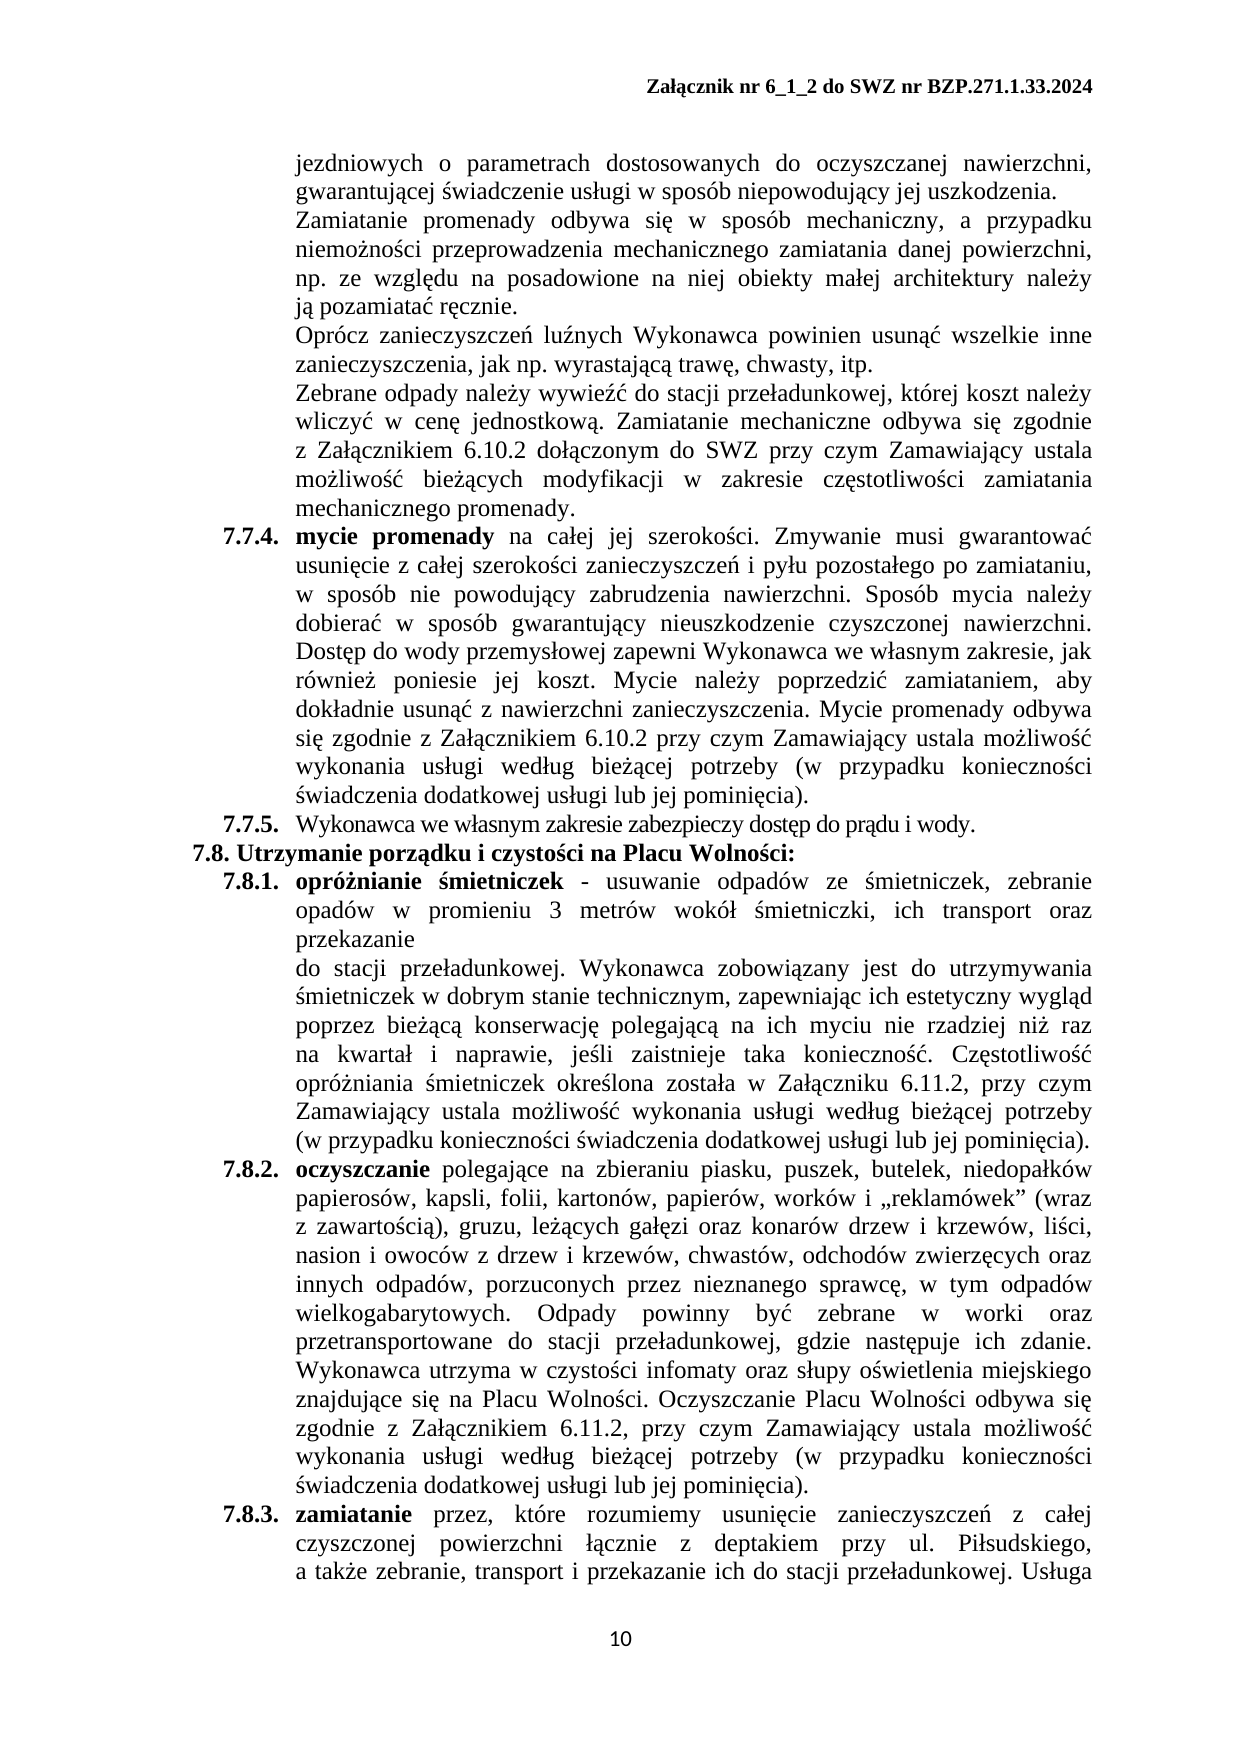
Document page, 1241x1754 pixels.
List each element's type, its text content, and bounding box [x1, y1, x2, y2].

list opróżnianie śmietniczek - usuwanie odpadów ze śmietniczek, zebranie opadów w promieniu 3 metrów wokół śmietniczki, ich transport oraz przekazanie do stacji przeładunkowej. Wykonawca zobowiązany jest do utrzymywania śmietniczek w dobrym stanie technicznym, zapewniając ich estetyczny wygląd poprzez bieżącą konserwację polegającą na ich myciu nie rzadziej niż raz na kwartał i naprawie, jeśli zaistnieje taka konieczność. Częstotliwość opróżniania śmietniczek określona została w Załączniku 6.11.2, przy czym Zamawiający ustala możliwość wykonania usługi według bieżącej potrzeby (w przypadku konieczności świadczenia dodatkowej usługi lub jej pominięcia). [223, 866, 1093, 1154]
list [223, 148, 1093, 205]
list mycie promenady na całej jej szerokości. Zmywanie musi gwarantować usunięcie z całej szerokości zanieczyszczeń i pyłu pozostałego po zamiataniu, w sposób nie powodujący zabrudzenia nawierzchni. Sposób mycia należy dobierać w sposób gwarantujący nieuszkodzenie czyszczonej nawierzchni. Dostęp do wody przemysłowej zapewni Wykonawca we własnym zakresie, jak również poniesie jej koszt. Mycie należy poprzedzić zamiataniem, aby dokładnie usunąć z nawierzchni zanieczyszczenia. Mycie promenady odbywa się zgodnie z Załącznikiem 6.10.2 przy czym Zamawiający ustala możliwość wykonania usługi według bieżącej potrzeby (w przypadku konieczności świadczenia dodatkowej usługi lub jej pominięcia). [223, 521, 1093, 809]
text Oprócz zanieczyszczeń luźnych Wykonawca powinien usunąć wszelkie inne zanieczyszczenia, jak np. wyrastającą trawę, chwasty, itp. [295, 320, 1093, 378]
text Zebrane odpady należy wywieźć do stacji przeładunkowej, której koszt należy wliczyć w cenę jednostkową. Zamiatanie mechaniczne odbywa się zgodnie z Załącznikiem 6.10.2 dołączonym do SWZ przy czym Zamawiający ustala możliwość bieżących modyfikacji w zakresie częstotliwości zamiatania mechanicznego promenady. [295, 378, 1093, 521]
list Utrzymanie porządku i czystości na Placu Wolności: [192, 838, 1093, 866]
list Wykonawca we własnym zakresie zabezpieczy dostęp do prądu i wody. [223, 809, 1093, 838]
list oczyszczanie polegające na zbieraniu piasku, puszek, butelek, niedopałków papierosów, kapsli, folii, kartonów, papierów, worków i „reklamówek” (wraz z zawartością), gruzu, leżących gałęzi oraz konarów drzew i krzewów, liści, nasion i owoców z drzew i krzewów, chwastów, odchodów zwierzęcych oraz innych odpadów, porzuconych przez nieznanego sprawcę, w tym odpadów wielkogabarytowych. Odpady powinny być zebrane w worki oraz przetransportowane do stacji przeładunkowej, gdzie następuje ich zdanie. Wykonawca utrzyma w czystości infomaty oraz słupy oświetlenia miejskiego znajdujące się na Placu Wolności. Oczyszczanie Placu Wolności odbywa się zgodnie z Załącznikiem 6.11.2, przy czym Zamawiający ustala możliwość wykonania usługi według bieżącej potrzeby (w przypadku konieczności świadczenia dodatkowej usługi lub jej pominięcia). [223, 1154, 1093, 1499]
text Zamiatanie promenady odbywa się w sposób mechaniczny, a przypadku niemożności przeprowadzenia mechanicznego zamiatania danej powierzchni, np. ze względu na posadowione na niej obiekty małej architektury należy ją pozamiatać ręcznie. [295, 205, 1093, 320]
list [223, 1499, 1093, 1585]
